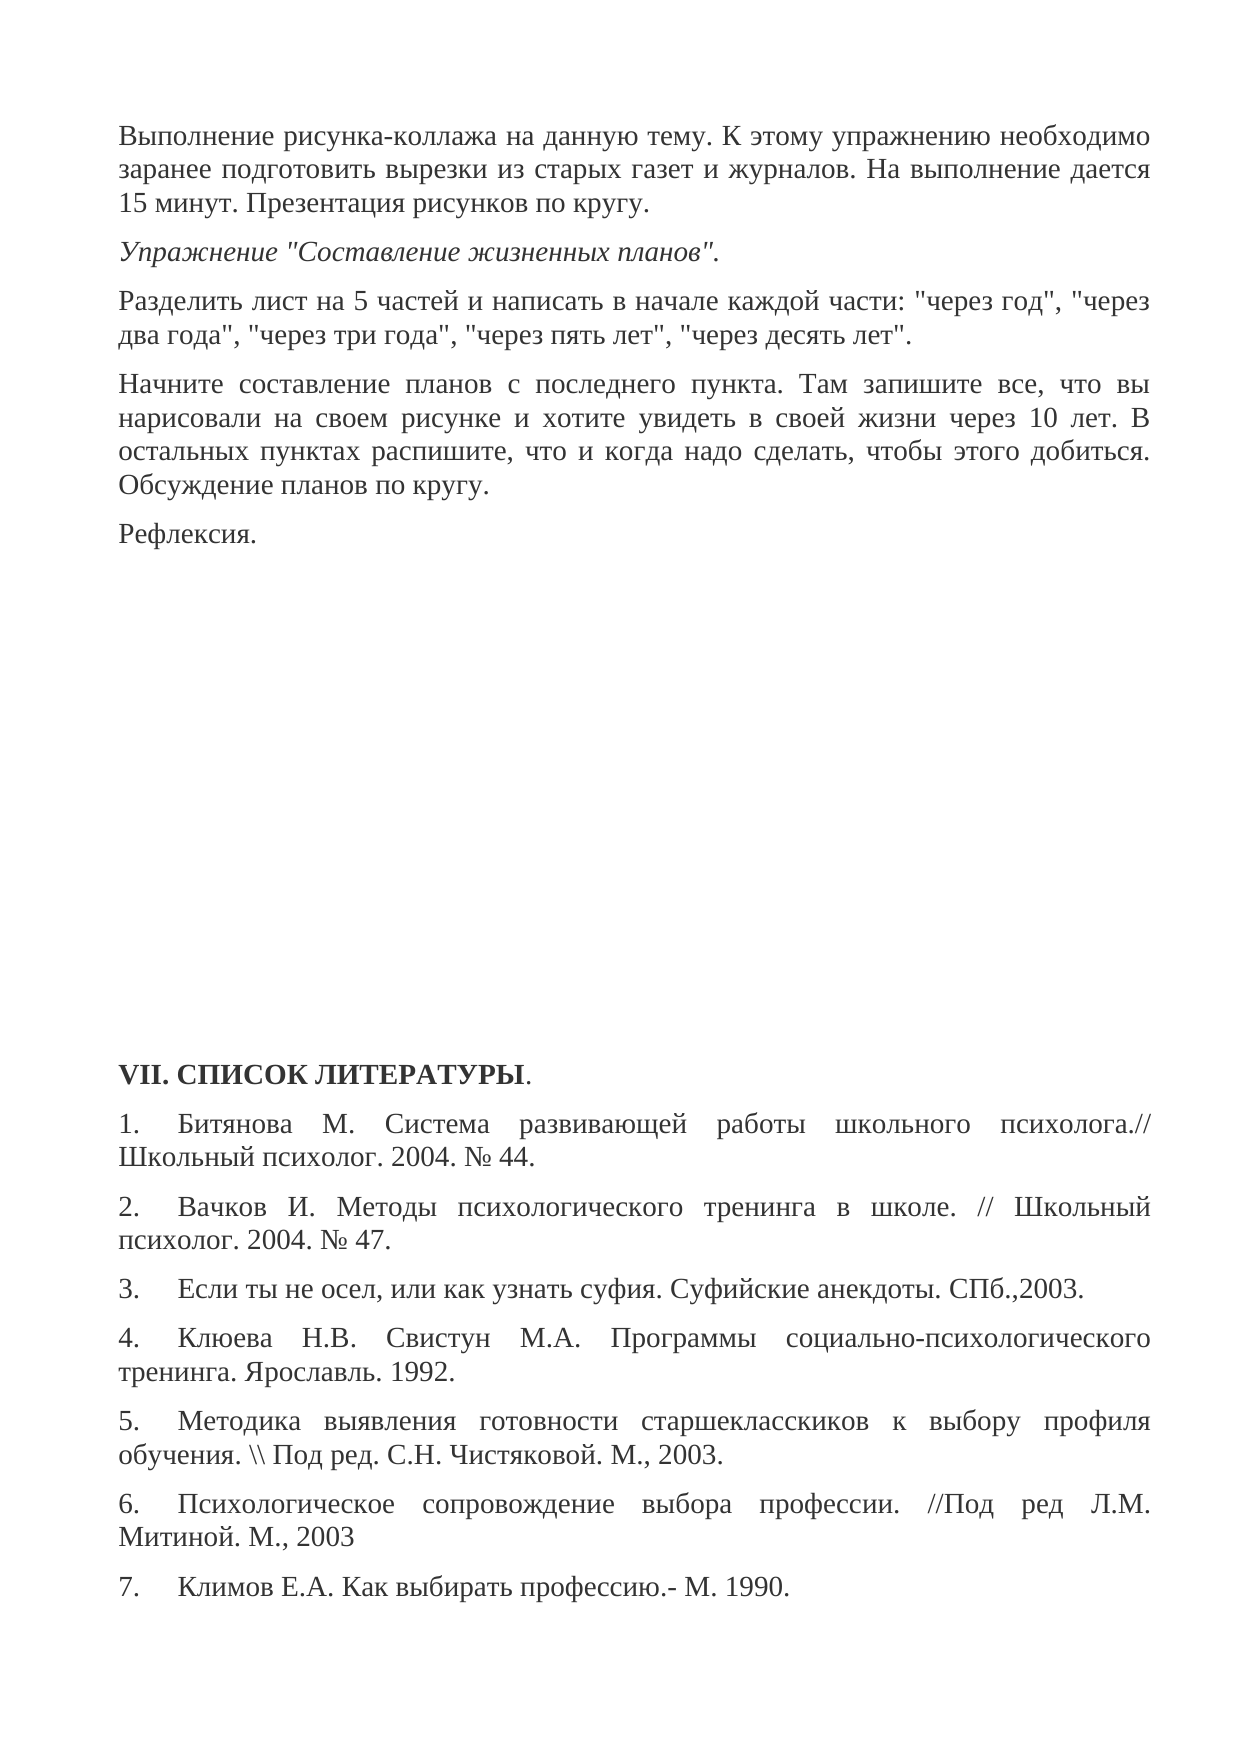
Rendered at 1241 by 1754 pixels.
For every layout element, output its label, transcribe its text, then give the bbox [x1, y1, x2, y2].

text 1. Битянова М. Система развивающей работы школьного психолога.// Школьный психолог. 2004. № 44. [118, 1106, 1152, 1173]
text Выполнение рисунка-коллажа на данную тему. К этому упражнению необходимо заранее подготовить вырезки из старых газет и журналов. На выполнение дается 15 минут. Презентация рисунков по кругу. [118, 118, 1152, 219]
text 7. Климов Е.А. Как выбирать профессию.- М. 1990. [118, 1569, 1152, 1602]
text Упражнение "Составление жизненных планов". [118, 234, 1152, 268]
text Разделить лист на 5 частей и написать в начале каждой части: "через год", "через два года", "через три года", "через пять лет", "через десять лет". [118, 283, 1152, 351]
text 4. Клюева Н.В. Свистун М.А. Программы социально-психологического тренинга. Ярославль. 1992. [118, 1321, 1152, 1388]
text VII. СПИСОК ЛИТЕРАТУРЫ. [118, 1057, 1152, 1090]
text Начните составление планов с последнего пункта. Там запишите все, что вы нарисовали на своем рисунке и хотите увидеть в своей жизни через 10 лет. В остальных пунктах распишите, что и когда надо сделать, чтобы этого добиться. Обсуждение планов по кругу. [118, 366, 1152, 500]
text Рефлексия. [118, 516, 1152, 549]
text 3. Если ты не осел, или как узнать суфия. Суфийские анекдоты. СПб.,2003. [118, 1271, 1152, 1305]
text 5. Методика выявления готовности старшекласскиков к выбору профиля обучения. \\ Под ред. С.Н. Чистяковой. М., 2003. [118, 1403, 1152, 1470]
text 2. Вачков И. Методы психологического тренинга в школе. // Школьный психолог. 2004. № 47. [118, 1189, 1152, 1256]
text 6. Психологическое сопровождение выбора профессии. //Под ред Л.М. Митиной. М., 2003 [118, 1486, 1152, 1553]
